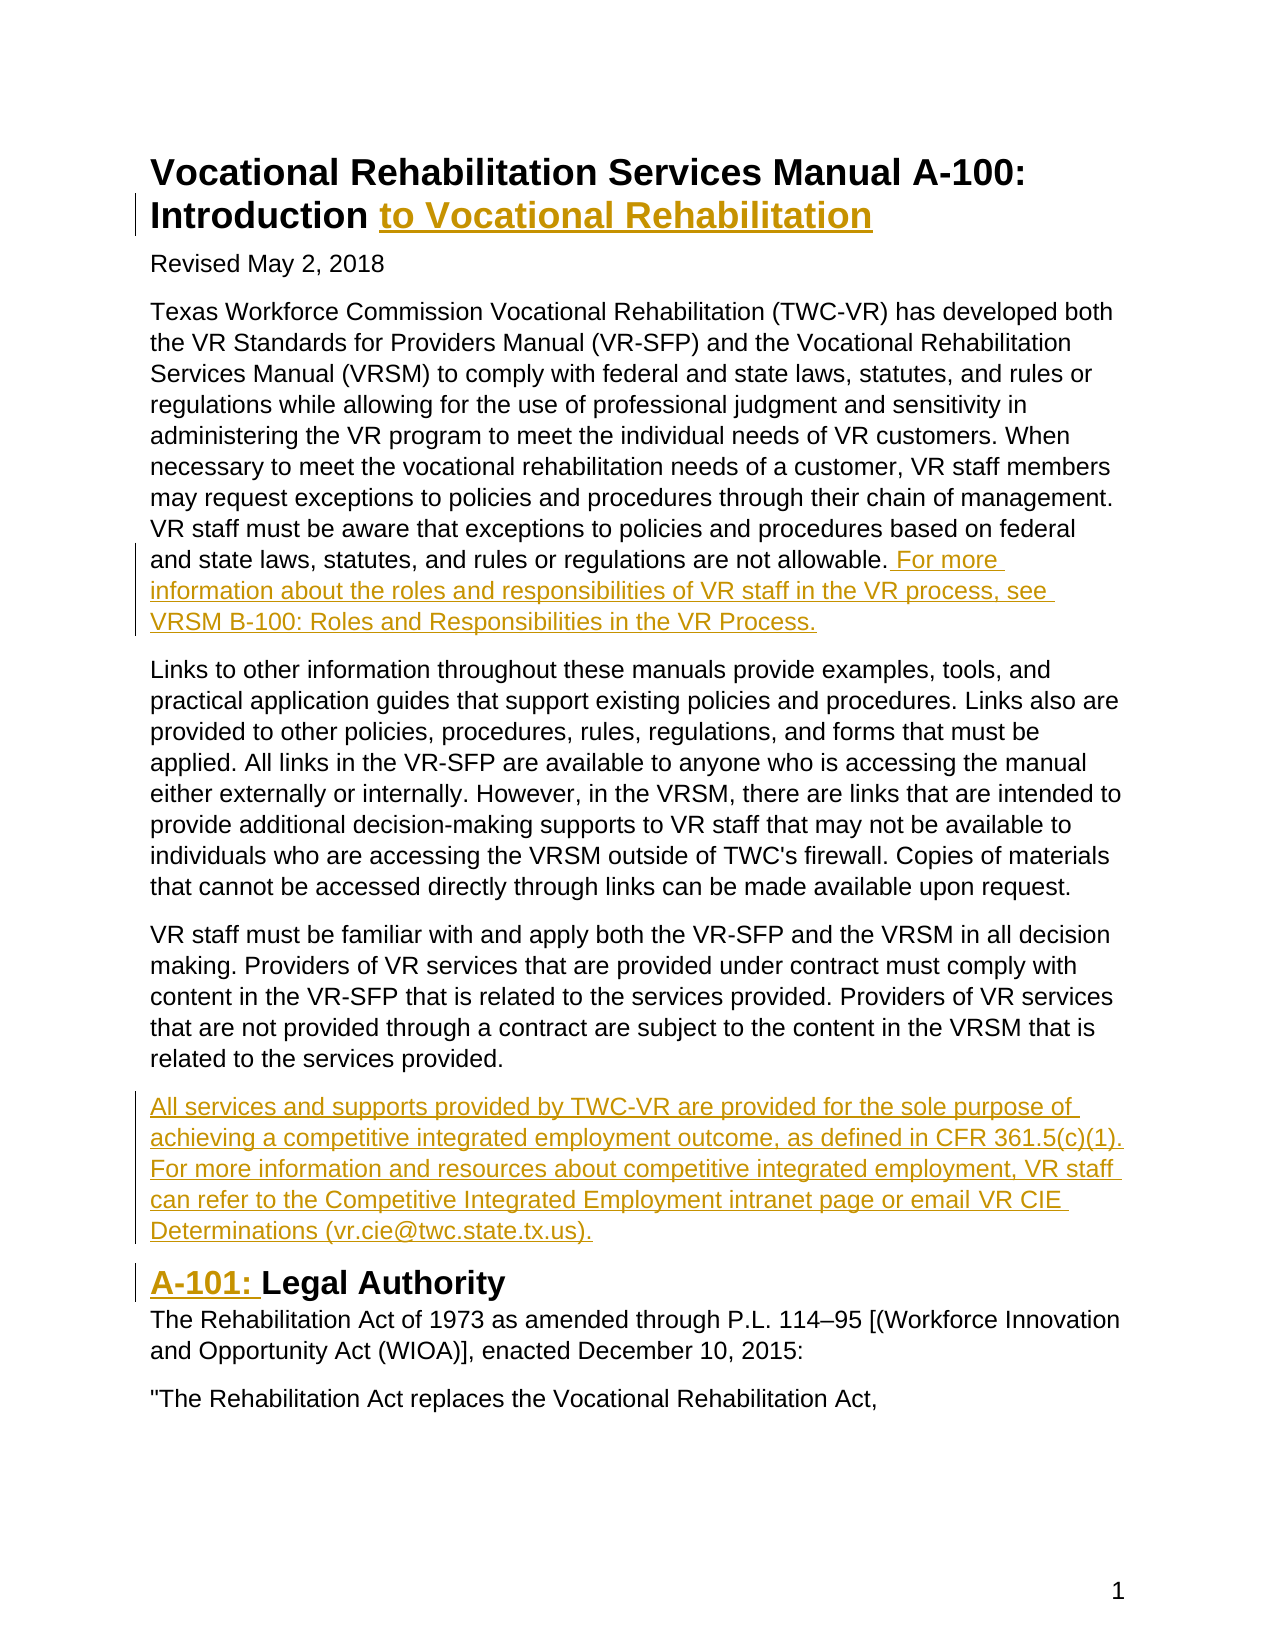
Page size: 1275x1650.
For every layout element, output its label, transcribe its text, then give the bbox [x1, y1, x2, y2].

text Revised May 2, 2018 [150, 249, 1125, 277]
text Links to other information throughout these manuals provide examples, tools, and practical application guides that support existing policies and procedures. Links also are provided to other policies, procedures, rules, regulations, and forms that must be applied. All links in the VR-SFP are available to anyone who is accessing the manual either externally or internally. However, in the VRSM, there are links that are intended to provide additional decision-making supports to VR staff that may not be available to individuals who are accessing the VRSM outside of TWC's firewall. Copies of materials that cannot be accessed directly through links can be made available upon request. [150, 654, 1125, 901]
text "The Rehabilitation Act replaces the Vocational Rehabilitation Act, [150, 1383, 1125, 1412]
text VR staff must be familiar with and apply both the VR-SFP and the VRSM in all decision making. Providers of VR services that are provided under contract must comply with content in the VR-SFP that is related to the services provided. Providers of VR services that are not provided through a contract are subject to the content in the VRSM that is related to the services provided. [150, 919, 1125, 1072]
subtitle Vocational Rehabilitation Services Manual A-100: Introduction [150, 150, 1125, 236]
text The Rehabilitation Act of 1973 as amended through P.L. 114–95 [(Workforce Innovation and Opportunity Act (WIOA)], enacted December 10, 2015: [150, 1305, 1125, 1364]
text Texas Workforce Commission Vocational Rehabilitation (TWC-VR) has developed both the VR Standards for Providers Manual (VR-SFP) and the Vocational Rehabilitation Services Manual (VRSM) to comply with federal and state laws, statutes, and rules or regulations while allowing for the use of professional judgment and sensitivity in administering the VR program to meet the individual needs of VR customers. When necessary to meet the vocational rehabilitation needs of a customer, VR staff members may request exceptions to policies and procedures through their chain of management. VR staff must be aware that exceptions to policies and procedures based on federal and state laws, statutes, and rules or regulations are not allowable. [150, 296, 1125, 636]
subtitle Legal Authority [150, 1263, 1125, 1302]
